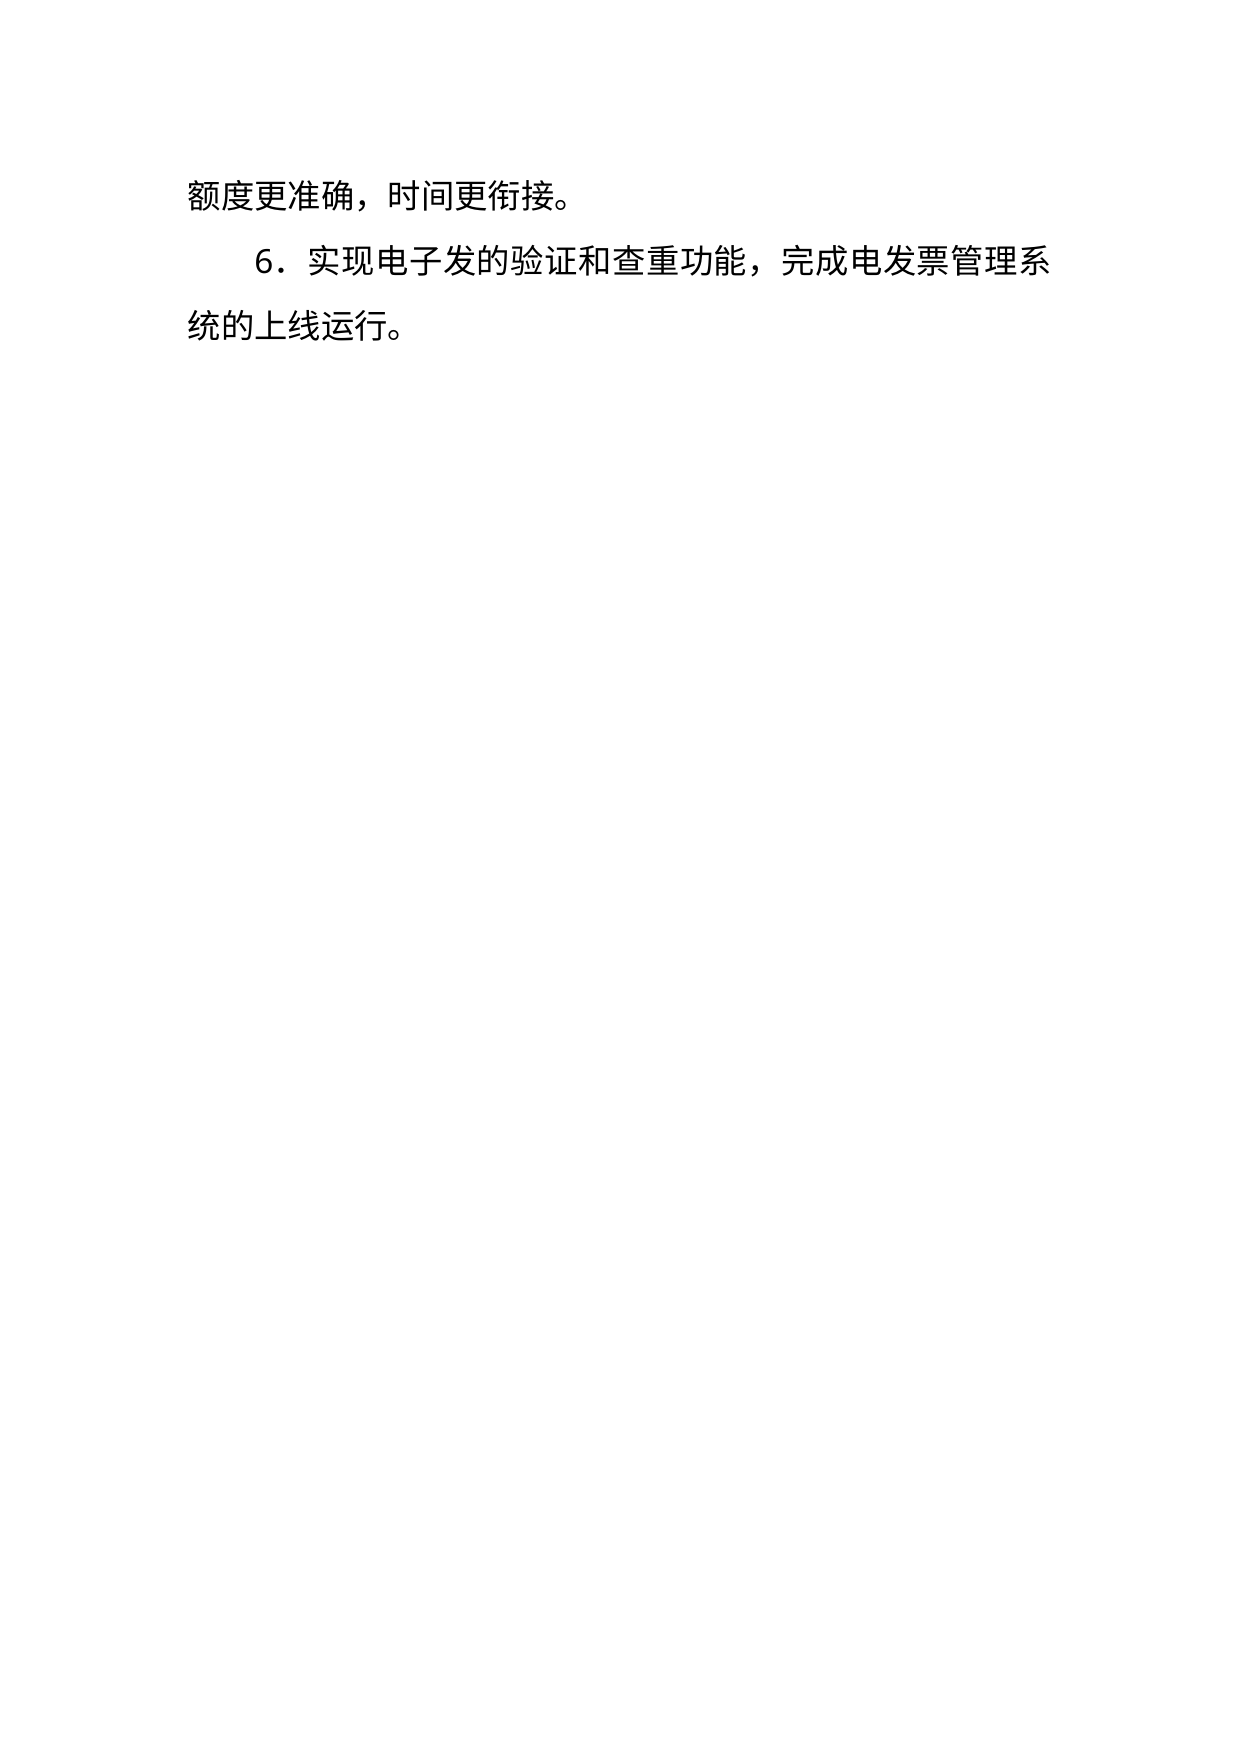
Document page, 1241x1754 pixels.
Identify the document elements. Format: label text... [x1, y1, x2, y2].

text 6．实现电子发的验证和查重功能，完成电发票管理系统的上线运行。 [187, 227, 1053, 357]
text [187, 162, 1053, 227]
